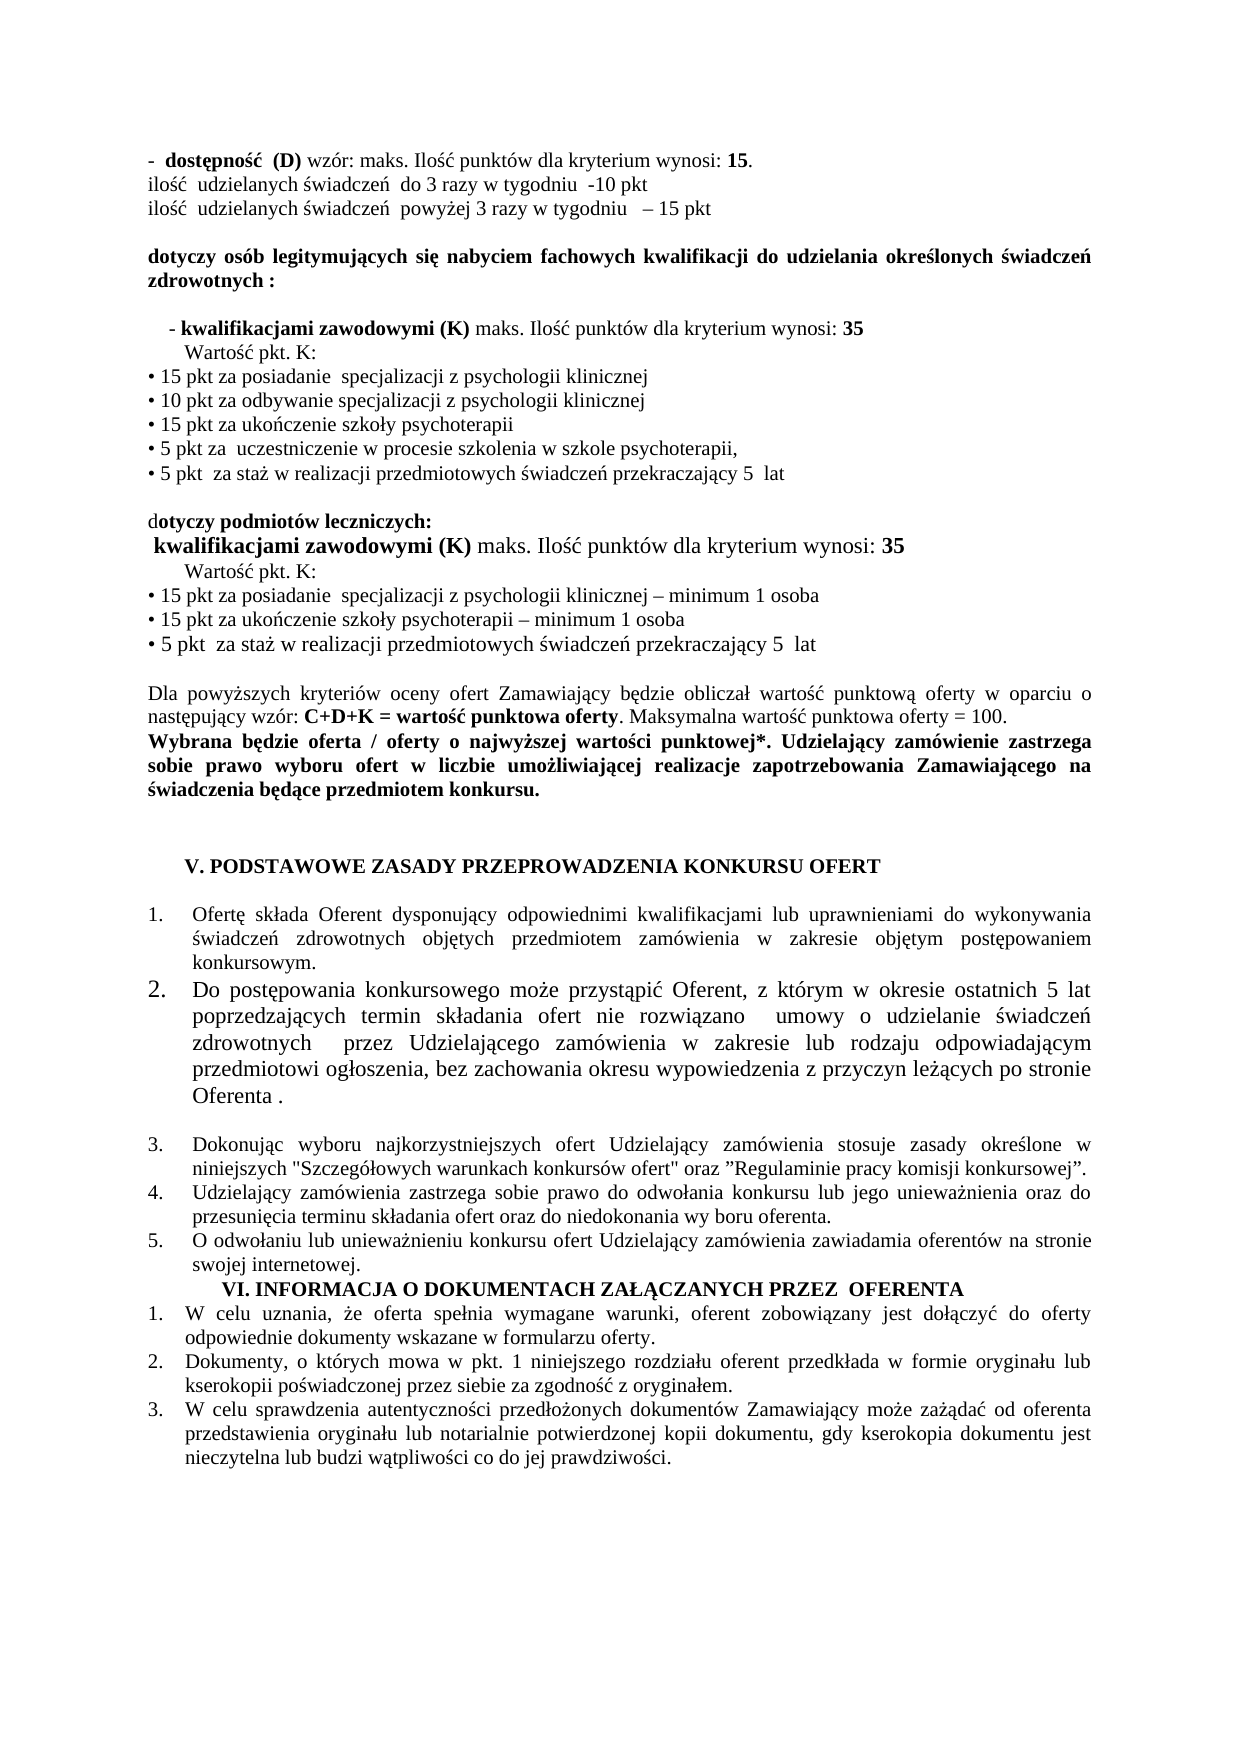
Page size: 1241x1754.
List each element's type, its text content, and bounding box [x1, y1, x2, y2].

text VI. INFORMACJA O DOKUMENTACH ZAŁĄCZANYCH PRZEZ OFERENTA [148, 1276, 1093, 1301]
text • 5 pkt za staż w realizacji przedmiotowych świadczeń przekraczający 5 lat [148, 631, 1093, 656]
text - kwalifikacjami zawodowymi (K) maks. Ilość punktów dla kryterium wynosi: 35 [148, 316, 1093, 340]
text • 5 pkt za staż w realizacji przedmiotowych świadczeń przekraczający 5 lat [148, 460, 1093, 484]
text dotyczy osób legitymujących się nabyciem fachowych kwalifikacji do udzielania określonych świadczeń zdrowotnych : [148, 244, 1093, 292]
list Dokonując wyboru najkorzystniejszych ofert Udzielający zamówienia stosuje zasady określone w niniejszych "Szczegółowych warunkach konkursów ofert" oraz ”Regulaminie pracy komisji konkursowej”. [148, 1132, 1093, 1180]
list Dokumenty, o których mowa w pkt. 1 niniejszego rozdziału oferent przedkłada w formie oryginału lub kserokopii poświadczonej przez siebie za zgodność z oryginałem. [148, 1349, 1093, 1397]
list W celu sprawdzenia autentyczności przedłożonych dokumentów Zamawiający może zażądać od oferenta przedstawienia oryginału lub notarialnie potwierdzonej kopii dokumentu, gdy kserokopia dokumentu jest nieczytelna lub budzi wątpliwości co do jej prawdziwości. [148, 1397, 1093, 1469]
list Do postępowania konkursowego może przystąpić Oferent, z którym w okresie ostatnich 5 lat poprzedzających termin składania ofert nie rozwiązano umowy o udzielanie świadczeń zdrowotnych przez Udzielającego zamówienia w zakresie lub rodzaju odpowiadającym przedmiotowi ogłoszenia, bez zachowania okresu wypowiedzenia z przyczyn leżących po stronie Oferenta . [148, 974, 1093, 1108]
text • 10 pkt za odbywanie specjalizacji z psychologii klinicznej [148, 388, 1093, 412]
text dotyczy podmiotów leczniczych: [148, 508, 1093, 533]
text V. PODSTAWOWE ZASADY PRZEPROWADZENIA KONKURSU OFERT [148, 853, 1093, 878]
text • 15 pkt za ukończenie szkoły psychoterapii – minimum 1 osoba [148, 607, 1093, 631]
text kwalifikacjami zawodowymi (K) maks. Ilość punktów dla kryterium wynosi: 35 [148, 533, 1093, 559]
text Wartość pkt. K: [148, 559, 1093, 583]
text • 15 pkt za posiadanie specjalizacji z psychologii klinicznej – minimum 1 osoba [148, 583, 1093, 607]
text Dla powyższych kryteriów oceny ofert Zamawiający będzie obliczał wartość punktową oferty w oparciu o następujący wzór: C+D+K = wartość punktowa oferty. Maksymalna wartość punktowa oferty = 100. [148, 680, 1093, 728]
text ilość udzielanych świadczeń powyżej 3 razy w tygodniu – 15 pkt [148, 196, 1093, 220]
list Udzielający zamówienia zastrzega sobie prawo do odwołania konkursu lub jego unieważnienia oraz do przesunięcia terminu składania ofert oraz do niedokonania wy boru oferenta. [148, 1180, 1093, 1228]
text ilość udzielanych świadczeń do 3 razy w tygodniu -10 pkt [148, 172, 1093, 196]
text • 15 pkt za ukończenie szkoły psychoterapii [148, 412, 1093, 436]
text - dostępność (D) wzór: maks. Ilość punktów dla kryterium wynosi: 15. [148, 148, 1093, 172]
text Wybrana będzie oferta / oferty o najwyższej wartości punktowej*. Udzielający zamówienie zastrzega sobie prawo wyboru ofert w liczbie umożliwiającej realizacje zapotrzebowania Zamawiającego na świadczenia będące przedmiotem konkursu. [148, 728, 1093, 801]
text • 5 pkt za uczestniczenie w procesie szkolenia w szkole psychoterapii, [148, 436, 1093, 460]
text Wartość pkt. K: [148, 340, 1093, 364]
list O odwołaniu lub unieważnieniu konkursu ofert Udzielający zamówienia zawiadamia oferentów na stronie swojej internetowej. [148, 1228, 1093, 1276]
list W celu uznania, że oferta spełnia wymagane warunki, oferent zobowiązany jest dołączyć do oferty odpowiednie dokumenty wskazane w formularzu oferty. [148, 1301, 1093, 1349]
text • 15 pkt za posiadanie specjalizacji z psychologii klinicznej [148, 364, 1093, 388]
list Ofertę składa Oferent dysponujący odpowiednimi kwalifikacjami lub uprawnieniami do wykonywania świadczeń zdrowotnych objętych przedmiotem zamówienia w zakresie objętym postępowaniem konkursowym. [148, 902, 1093, 974]
